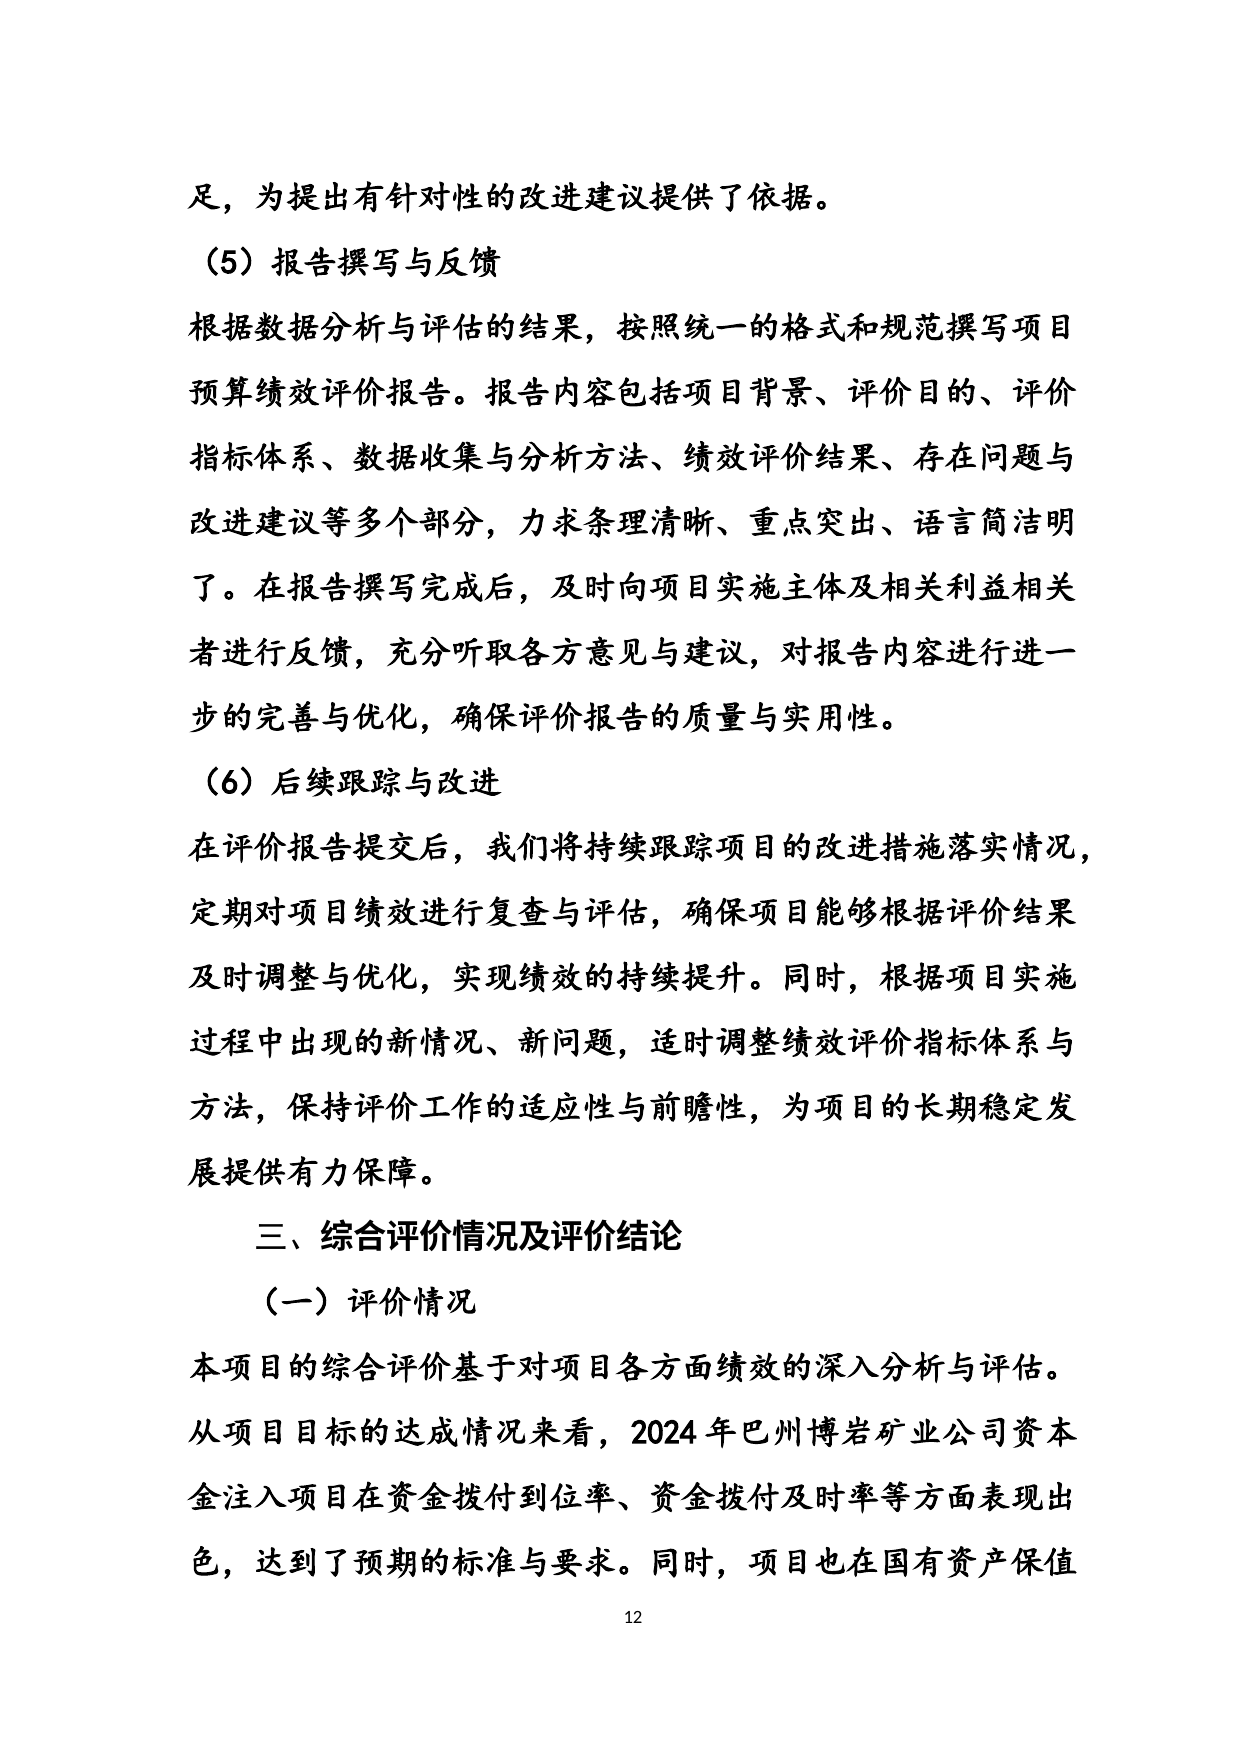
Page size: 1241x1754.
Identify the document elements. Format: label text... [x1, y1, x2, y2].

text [187, 1267, 1078, 1592]
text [187, 162, 1078, 1202]
text 三、综合评价情况及评价结论 [187, 1202, 1078, 1267]
